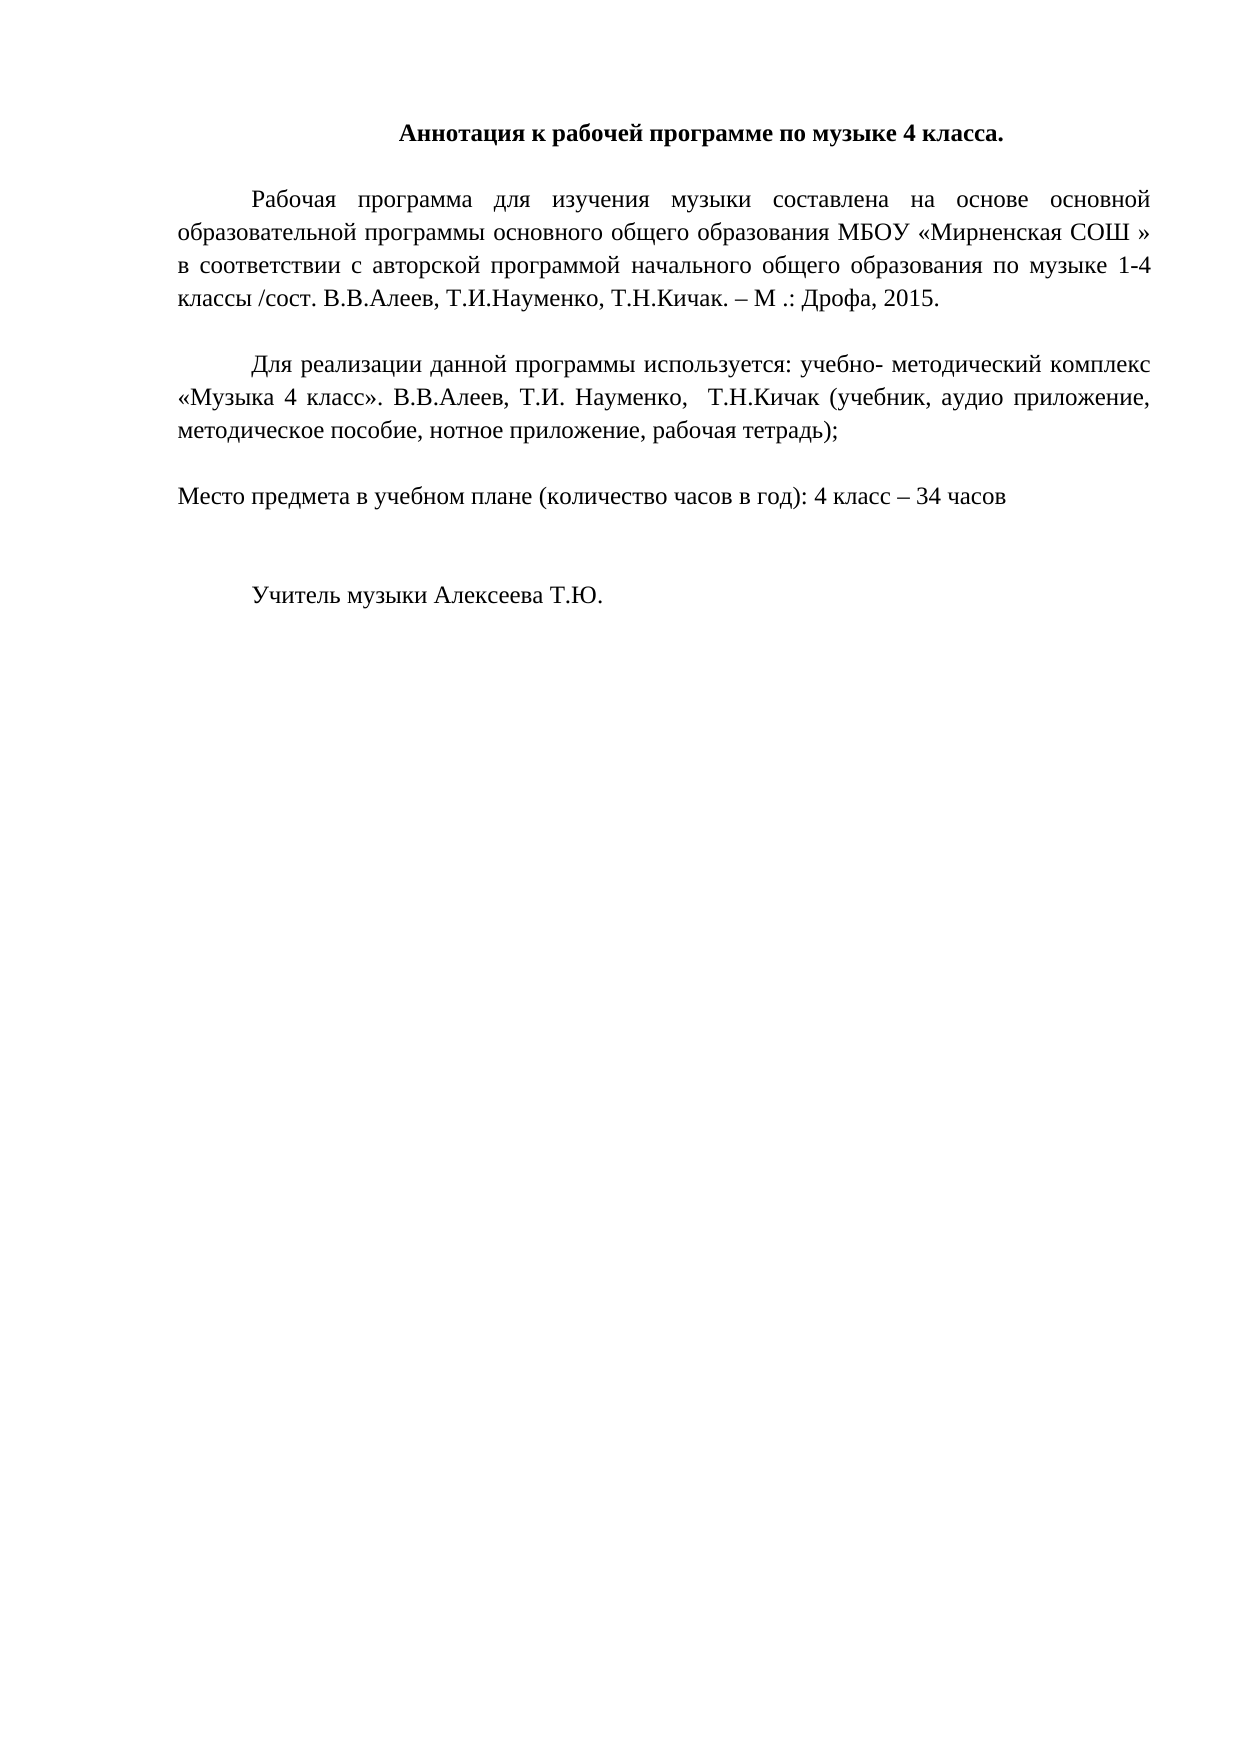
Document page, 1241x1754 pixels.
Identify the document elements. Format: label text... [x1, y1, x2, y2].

text Место предмета в учебном плане (количество часов в год): 4 класс – 34 часов [177, 481, 1152, 510]
text Аннотация к рабочей программе по музыке 4 класса. [177, 118, 1152, 147]
text Рабочая программа для изучения музыки составлена на основе основной образовательной программы основного общего образования МБОУ «Мирненская СОШ » в соответствии с авторской программой начального общего образования по музыке 1-4 классы /сост. В.В.Алеев, Т.И.Науменко, Т.Н.Кичак. – М .: Дрофа, 2015. [177, 184, 1152, 312]
text Учитель музыки Алексеева Т.Ю. [177, 580, 1152, 609]
text Для реализации данной программы используется: учебно- методический комплекс «Музыка 4 класс». В.В.Алеев, Т.И. Науменко, Т.Н.Кичак (учебник, аудио приложение, методическое пособие, нотное приложение, рабочая тетрадь); [177, 349, 1152, 444]
